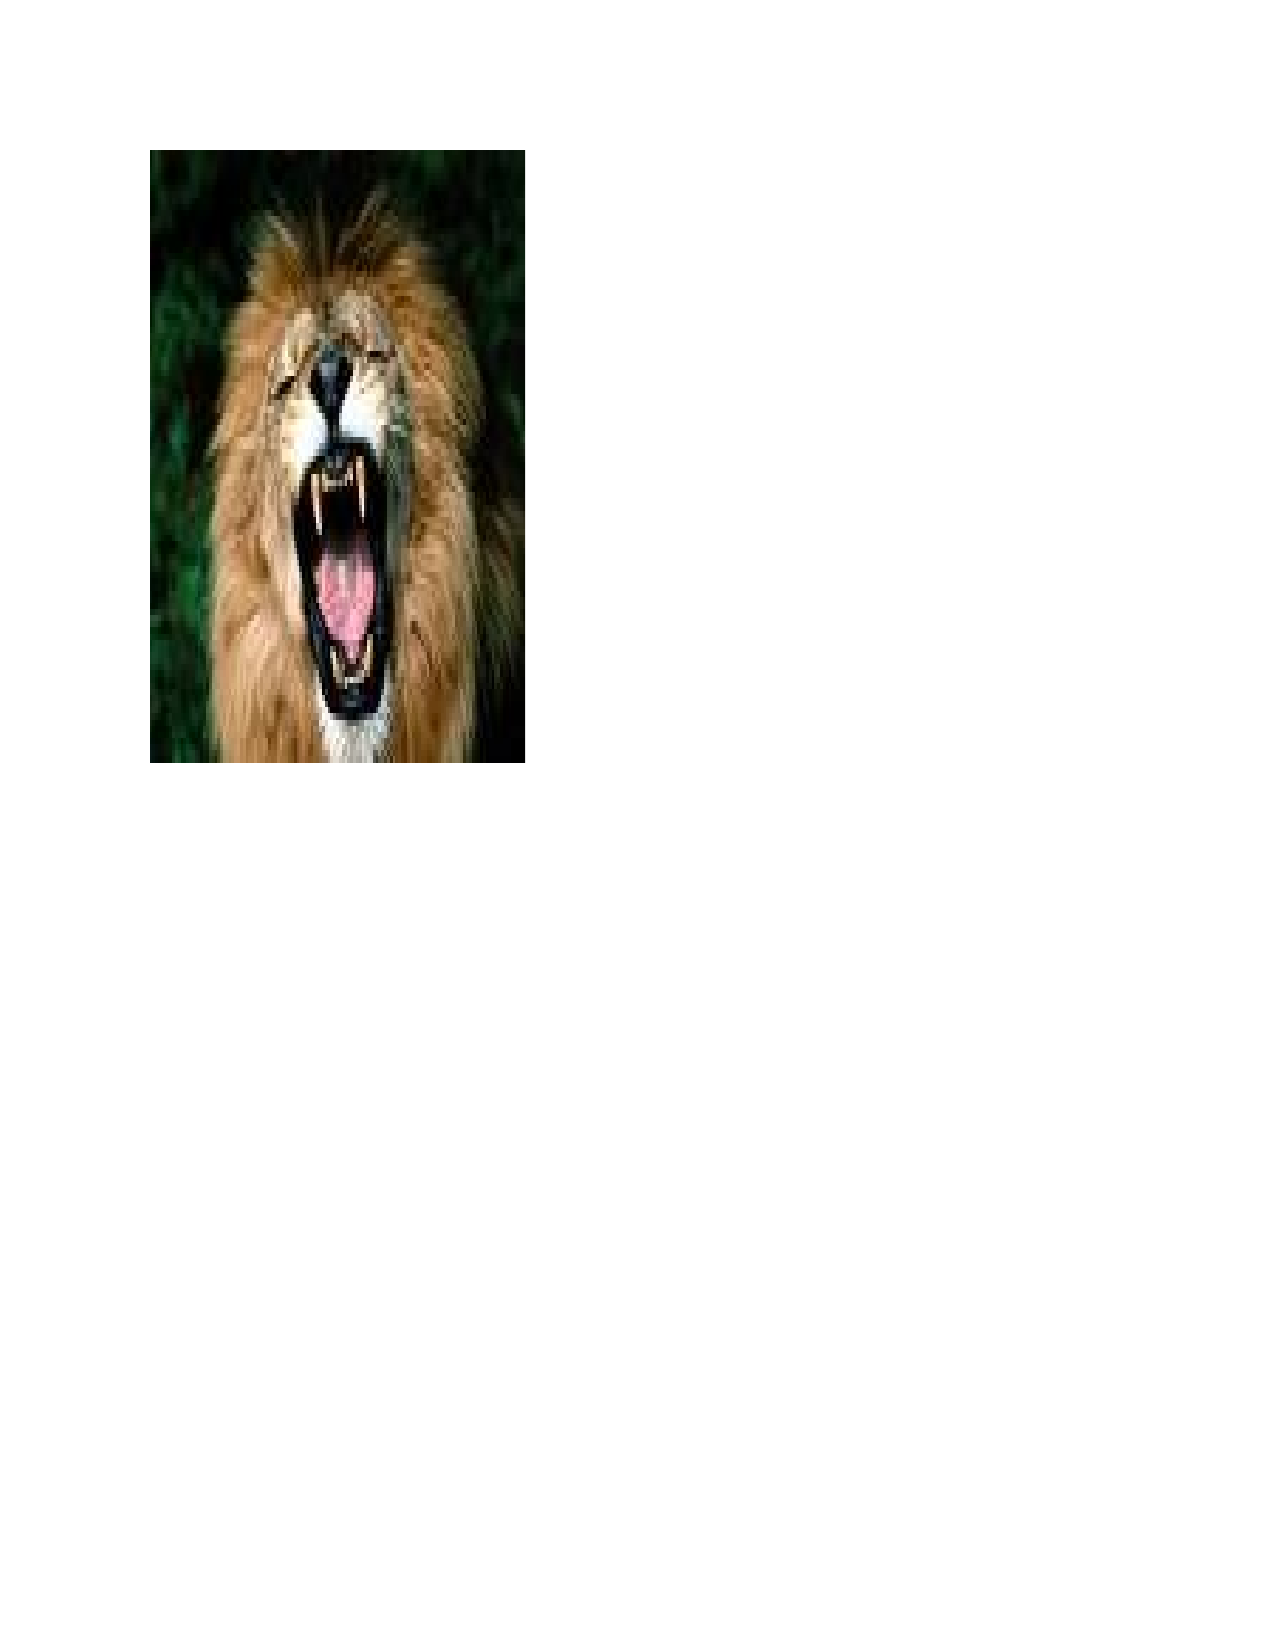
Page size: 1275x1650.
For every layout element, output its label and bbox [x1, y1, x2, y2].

picture [150, 150, 525, 763]
